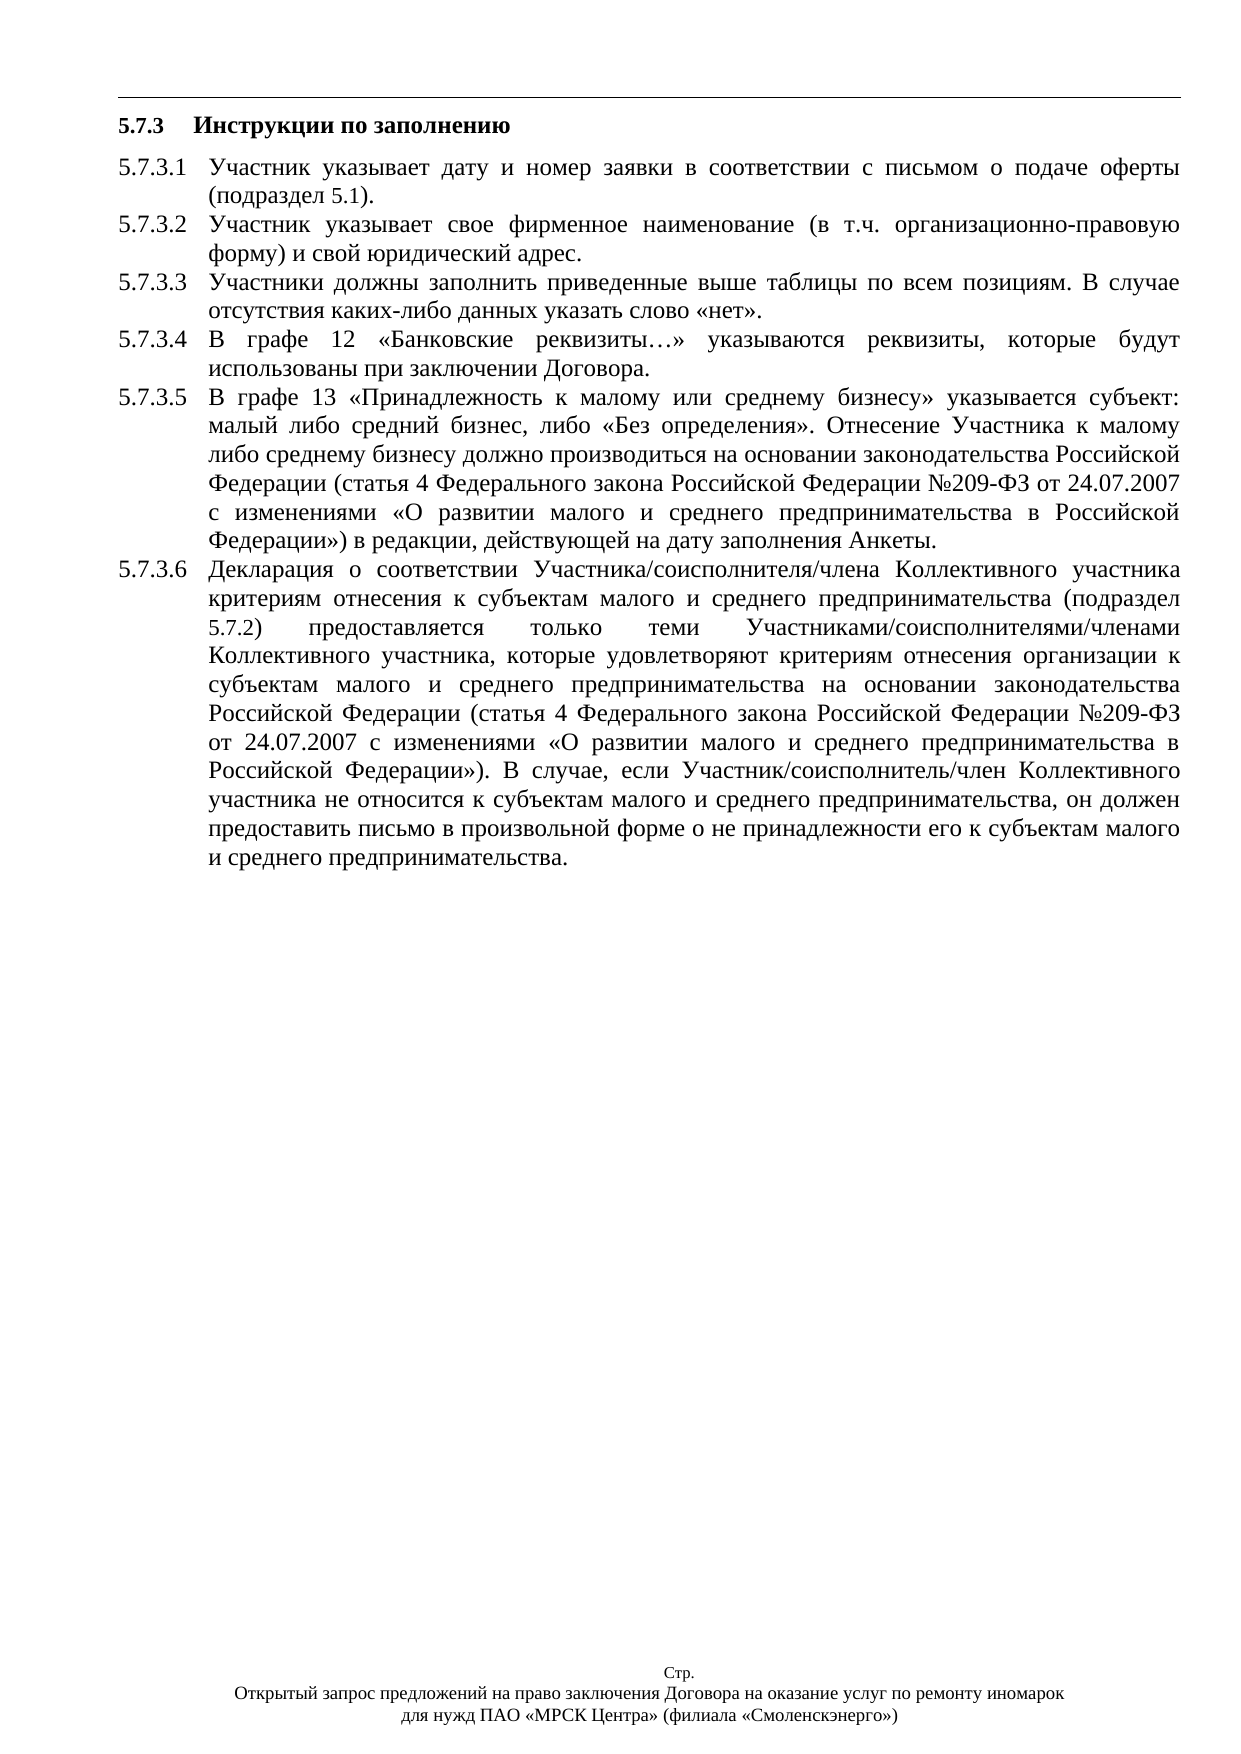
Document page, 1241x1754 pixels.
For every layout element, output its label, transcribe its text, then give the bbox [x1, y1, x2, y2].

list Участники должны заполнить приведенные выше таблицы по всем позициям. В случае отсутствия каких-либо данных указать слово «нет». [118, 267, 1181, 324]
subtitle Инструкции по заполнению [118, 111, 1181, 139]
list В графе 12 «Банковские реквизиты…» указываются реквизиты, которые будут использованы при заключении Договора. [118, 324, 1181, 382]
list Декларация о соответствии Участника/соисполнителя/члена Коллективного участника критериям отнесения к субъектам малого и среднего предпринимательства (подраздел 5.7.2) предоставляется только теми Участниками/соисполнителями/членами Коллективного участника, которые удовлетворяют критериям отнесения организации к субъектам малого и среднего предпринимательства на основании законодательства Российской Федерации (статья 4 Федерального закона Российской Федерации №209-ФЗ от 24.07.2007 с изменениями «О развитии малого и среднего предпринимательства в Российской Федерации»). В случае, если Участник/соисполнитель/член Коллективного участника не относится к субъектам малого и среднего предпринимательства, он должен предоставить письмо в произвольной форме о не принадлежности его к субъектам малого и среднего предпринимательства. [118, 554, 1181, 871]
list Участник указывает свое фирменное наименование (в т.ч. организационно-правовую форму) и свой юридический адрес. [118, 209, 1181, 267]
list Участник указывает дату и номер заявки в соответствии с письмом о подаче оферты (подраздел 5.1). [118, 152, 1181, 209]
list В графе 13 «Принадлежность к малому или среднему бизнесу» указывается субъект: малый либо средний бизнес, либо «Без определения». Отнесение Участника к малому либо среднему бизнесу должно производиться на основании законодательства Российской Федерации (статья 4 Федерального закона Российской Федерации №209-ФЗ от 24.07.2007 с изменениями «О развитии малого и среднего предпринимательства в Российской Федерации») в редакции, действующей на дату заполнения Анкеты. [118, 382, 1181, 554]
